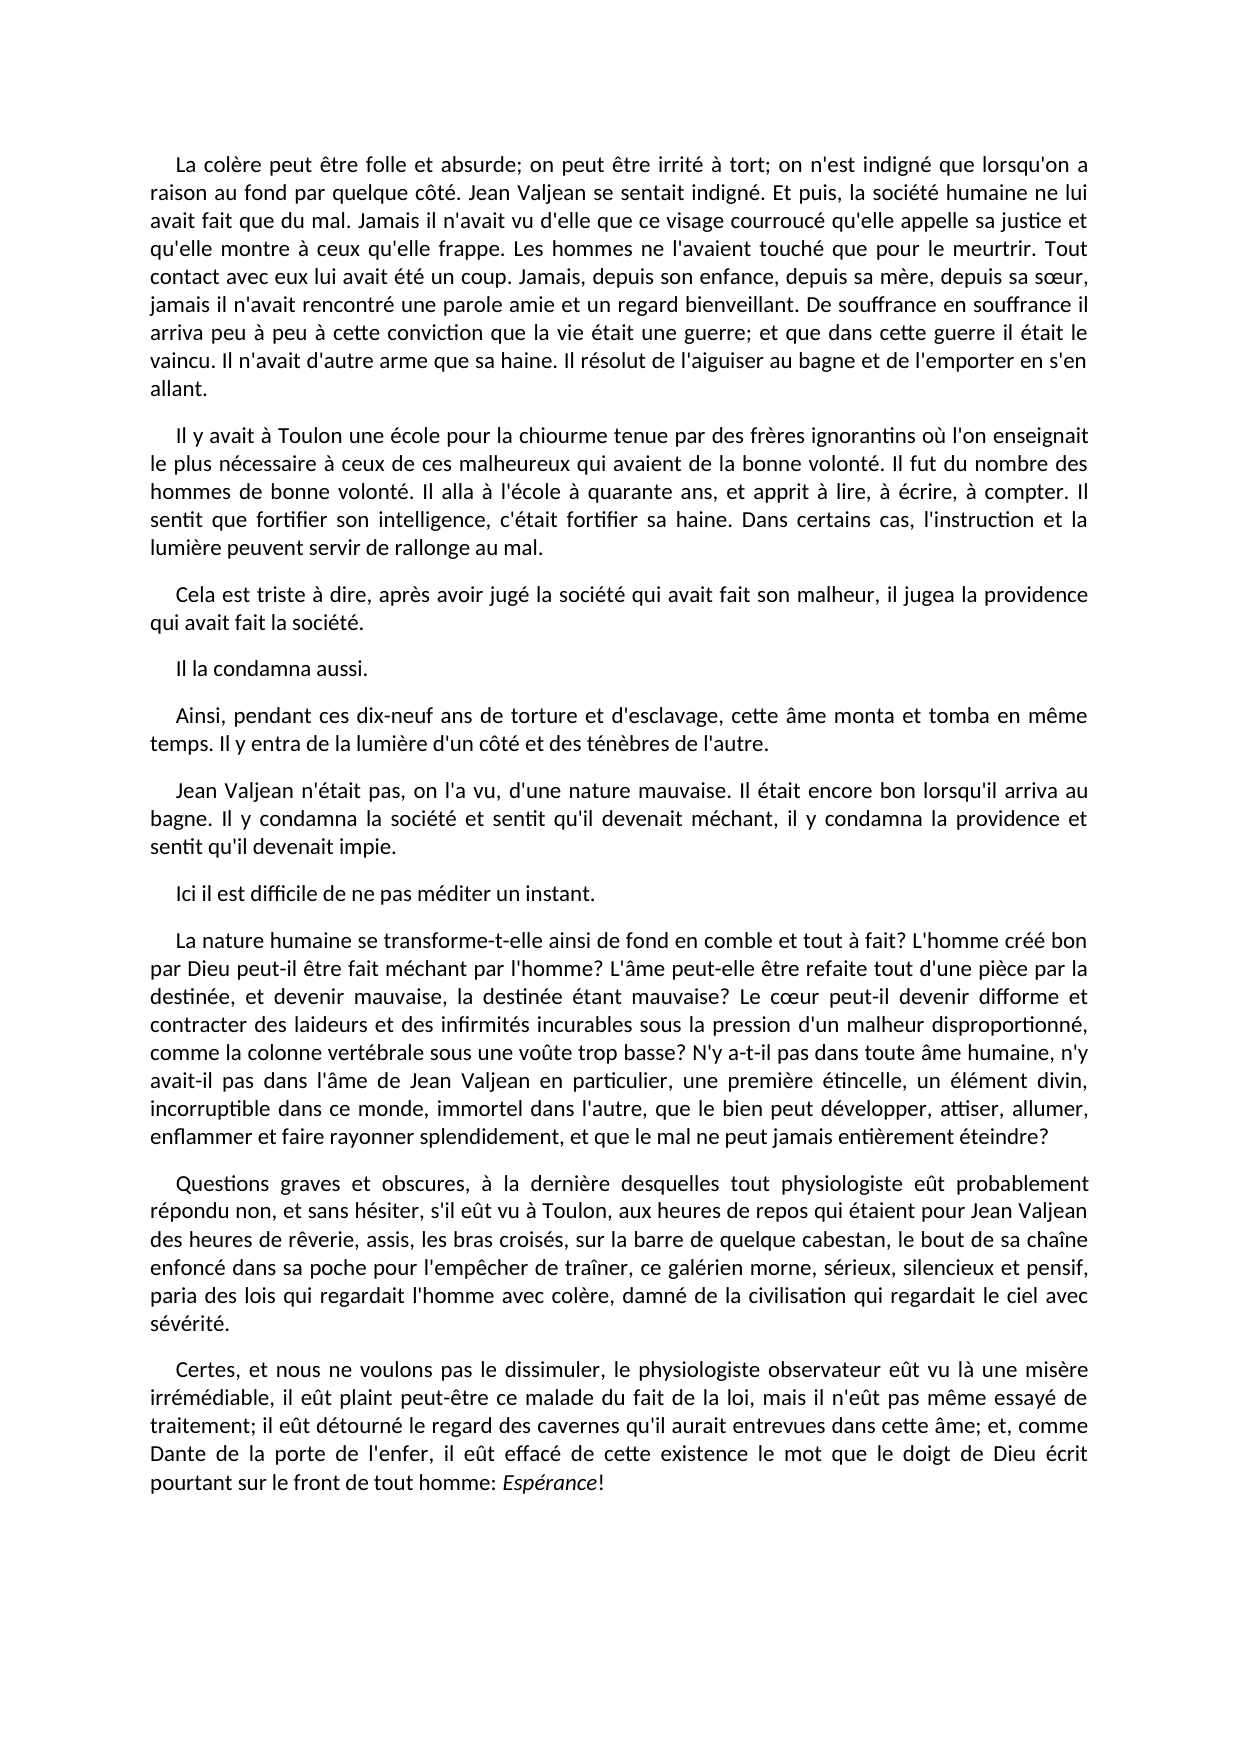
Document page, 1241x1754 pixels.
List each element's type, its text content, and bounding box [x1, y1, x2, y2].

text La colère peut être folle et absurde; on peut être irrité à tort; on n'est indigné que lorsqu'on a raison au fond par quelque côté. Jean Valjean se sentait indigné. Et puis, la société humaine ne lui avait fait que du mal. Jamais il n'avait vu d'elle que ce visage courroucé qu'elle appelle sa justice et qu'elle montre à ceux qu'elle frappe. Les hommes ne l'avaient touché que pour le meurtrir. Tout contact avec eux lui avait été un coup. Jamais, depuis son enfance, depuis sa mère, depuis sa sœur, jamais il n'avait rencontré une parole amie et un regard bienveillant. De souffrance en souffrance il arriva peu à peu à cette conviction que la vie était une guerre; et que dans cette guerre il était le vaincu. Il n'avait d'autre arme que sa haine. Il résolut de l'aiguiser au bagne et de l'emporter en s'en allant. [150, 150, 1090, 402]
text Jean Valjean n'était pas, on l'a vu, d'une nature mauvaise. Il était encore bon lorsqu'il arriva au bagne. Il y condamna la société et sentit qu'il devenait méchant, il y condamna la providence et sentit qu'il devenait impie. [150, 776, 1090, 860]
text Ainsi, pendant ces dix-neuf ans de torture et d'esclavage, cette âme monta et tomba en même temps. Il y entra de la lumière d'un côté et des ténèbres de l'autre. [150, 701, 1090, 757]
text Il y avait à Toulon une école pour la chiourme tenue par des frères ignorantins où l'on enseignait le plus nécessaire à ceux de ces malheureux qui avaient de la bonne volonté. Il fut du nombre des hommes de bonne volonté. Il alla à l'école à quarante ans, et apprit à lire, à écrire, à compter. Il sentit que fortifier son intelligence, c'était fortifier sa haine. Dans certains cas, l'instruction et la lumière peuvent servir de rallonge au mal. [150, 421, 1090, 561]
text Il la condamna aussi. [150, 654, 1090, 683]
text La nature humaine se transforme-t-elle ainsi de fond en comble et tout à fait? L'homme créé bon par Dieu peut-il être fait méchant par l'homme? L'âme peut-elle être refaite tout d'une pièce par la destinée, et devenir mauvaise, la destinée étant mauvaise? Le cœur peut-il devenir difforme et contracter des laideurs et des infirmités incurables sous la pression d'un malheur disproportionné, comme la colonne vertébrale sous une voûte trop basse? N'y a-t-il pas dans toute âme humaine, n'y avait-il pas dans l'âme de Jean Valjean en particulier, une première étincelle, un élément divin, incorruptible dans ce monde, immortel dans l'autre, que le bien peut développer, attiser, allumer, enflammer et faire rayonner splendidement, et que le mal ne peut jamais entièrement éteindre? [150, 926, 1090, 1150]
text Questions graves et obscures, à la dernière desquelles tout physiologiste eût probablement répondu non, et sans hésiter, s'il eût vu à Toulon, aux heures de repos qui étaient pour Jean Valjean des heures de rêverie, assis, les bras croisés, sur la barre de quelque cabestan, le bout de sa chaîne enfoncé dans sa poche pour l'empêcher de traîner, ce galérien morne, sérieux, silencieux et pensif, paria des lois qui regardait l'homme avec colère, damné de la civilisation qui regardait le ciel avec sévérité. [150, 1169, 1090, 1337]
text Cela est triste à dire, après avoir jugé la société qui avait fait son malheur, il jugea la providence qui avait fait la société. [150, 580, 1090, 636]
text Certes, et nous ne voulons pas le dissimuler, le physiologiste observateur eût vu là une misère irrémédiable, il eût plaint peut-être ce malade du fait de la loi, mais il n'eût pas même essayé de traitement; il eût détourné le regard des cavernes qu'il aurait entrevues dans cette âme; et, comme Dante de la porte de l'enfer, il eût effacé de cette existence le mot que le doigt de Dieu écrit pourtant sur le front de tout homme: Espérance! [150, 1356, 1090, 1496]
text Ici il est difficile de ne pas méditer un instant. [150, 879, 1090, 907]
